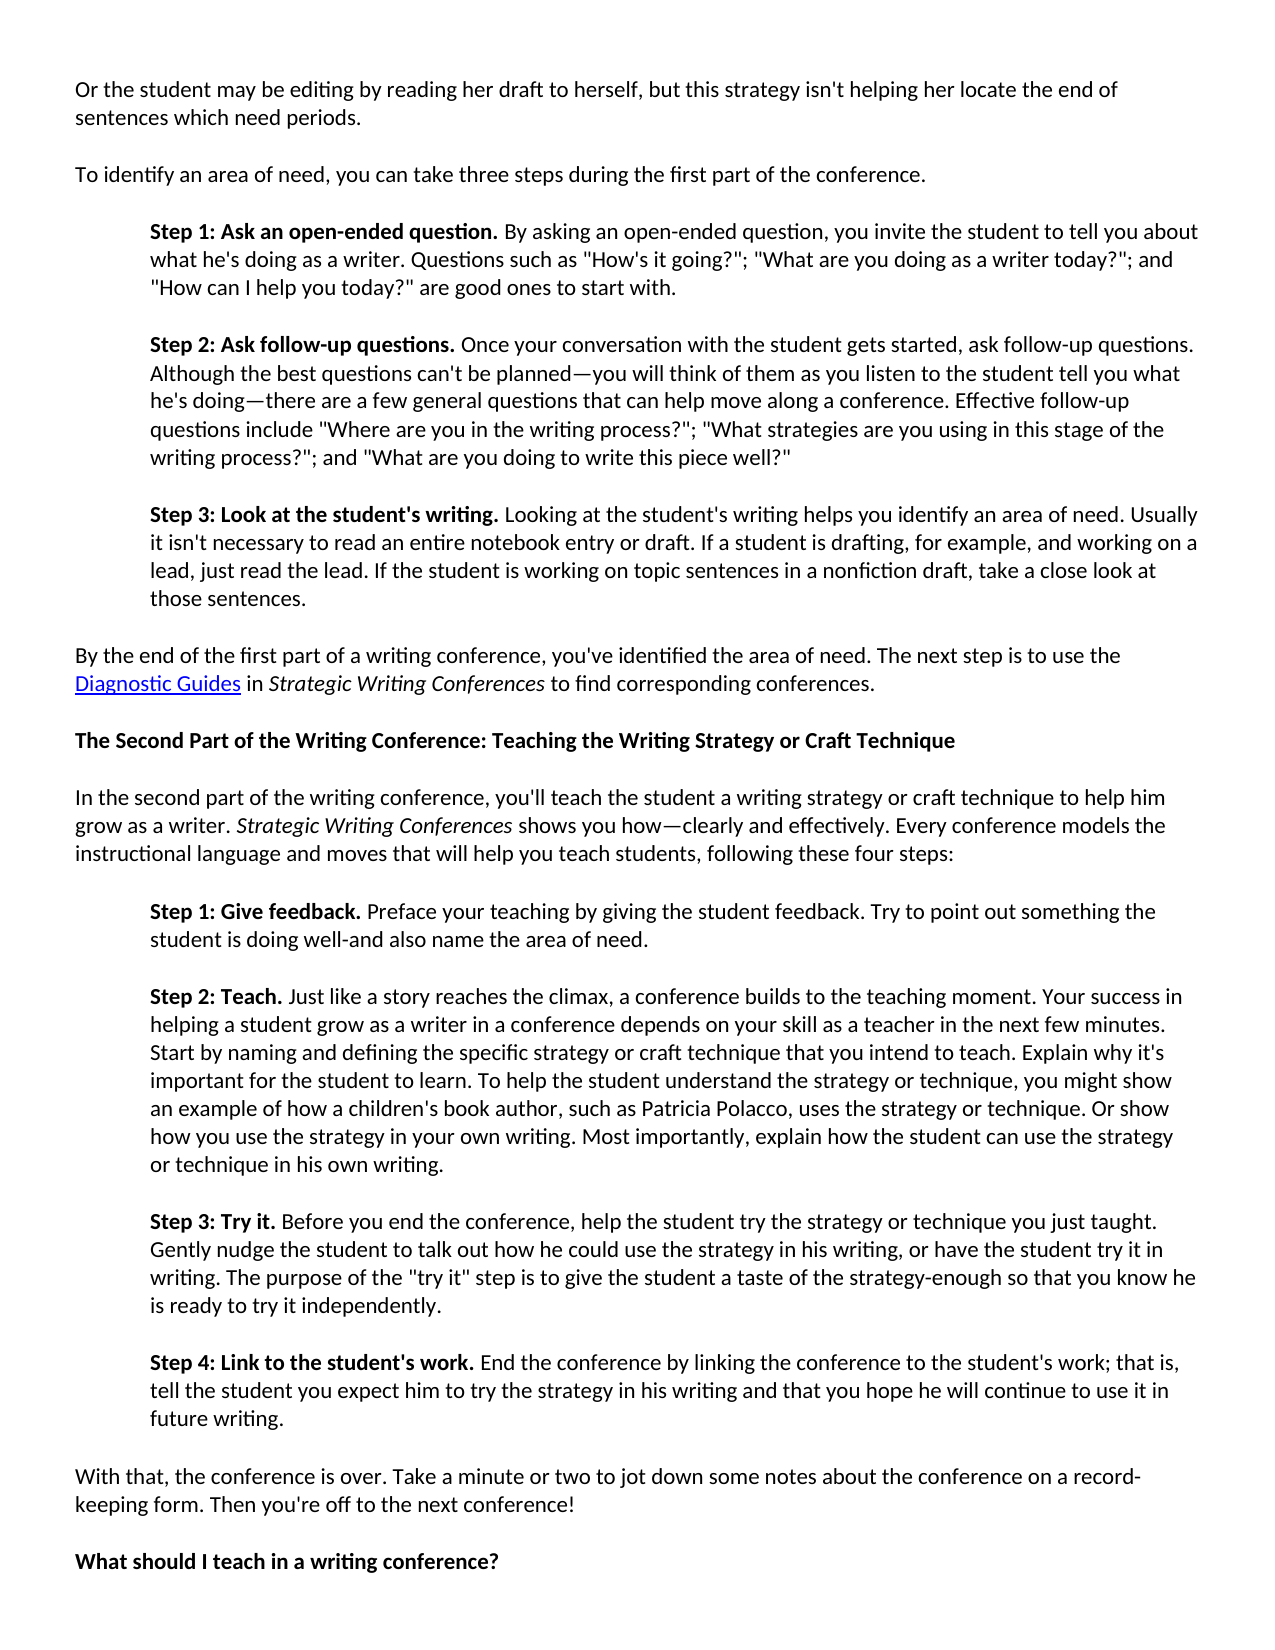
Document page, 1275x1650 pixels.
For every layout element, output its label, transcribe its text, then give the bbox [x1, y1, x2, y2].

text Step 3: Look at the student's writing. Looking at the student's writing helps you identify an area of need. Usually it isn't necessary to read an entire notebook entry or draft. If a student is drafting, for example, and working on a lead, just read the lead. If the student is working on topic sentences in a nonfiction draft, take a close look at those sentences. [150, 500, 1200, 612]
text Step 4: Link to the student's work. End the conference by linking the conference to the student's work; that is, tell the student you expect him to try the strategy in his writing and that you hope he will continue to use it in future writing. [150, 1348, 1200, 1433]
text What should I teach in a writing conference? [75, 1547, 1200, 1575]
text The Second Part of the Writing Conference: Teaching the Writing Strategy or Craft Technique [75, 726, 1200, 754]
text Step 2: Ask follow-up questions. Once your conversation with the student gets started, ask follow-up questions. Although the best questions can't be planned—you will think of them as you listen to the student tell you what he's doing—there are a few general questions that can help move along a conference. Effective follow-up questions include "Where are you in the writing process?"; "What strategies are you using in this stage of the writing process?"; and "What are you doing to write this piece well?" [150, 331, 1200, 471]
text Step 3: Try it. Before you end the conference, help the student try the strategy or technique you just taught. Gently nudge the student to talk out how he could use the strategy in his writing, or have the student try it in writing. The purpose of the "try it" step is to give the student a taste of the strategy-enough so that you know he is ready to try it independently. [150, 1207, 1200, 1319]
text To identify an area of need, you can take three steps during the first part of the conference. [75, 160, 1200, 188]
text With that, the conference is over. Take a minute or two to jot down some notes about the conference on a record-keeping form. Then you're off to the next conference! [75, 1462, 1200, 1518]
text In the second part of the writing conference, you'll teach the student a writing strategy or craft technique to help him grow as a writer. Strategic Writing Conferences shows you how—clearly and effectively. Every conference models the instructional language and moves that will help you teach students, following these four steps: [75, 783, 1200, 868]
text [75, 75, 1200, 131]
text Step 1: Give feedback. Preface your teaching by giving the student feedback. Try to point out something the student is doing well-and also name the area of need. [150, 897, 1200, 953]
text Step 2: Teach. Just like a story reaches the climax, a conference builds to the teaching moment. Your success in helping a student grow as a writer in a conference depends on your skill as a teacher in the next few minutes. Start by naming and defining the specific strategy or craft technique that you intend to teach. Explain why it's important for the student to learn. To help the student understand the strategy or technique, you might show an example of how a children's book author, such as Patricia Polacco, uses the strategy or technique. Or show how you use the strategy in your own writing. Most importantly, explain how the student can use the strategy or technique in his own writing. [150, 982, 1200, 1178]
text By the end of the first part of a writing conference, you've identified the area of need. The next step is to use the Diagnostic Guides in Strategic Writing Conferences to find corresponding conferences. [75, 641, 1200, 697]
text Step 1: Ask an open-ended question. By asking an open-ended question, you invite the student to tell you about what he's doing as a writer. Questions such as "How's it going?"; "What are you doing as a writer today?"; and "How can I help you today?" are good ones to start with. [150, 217, 1200, 301]
